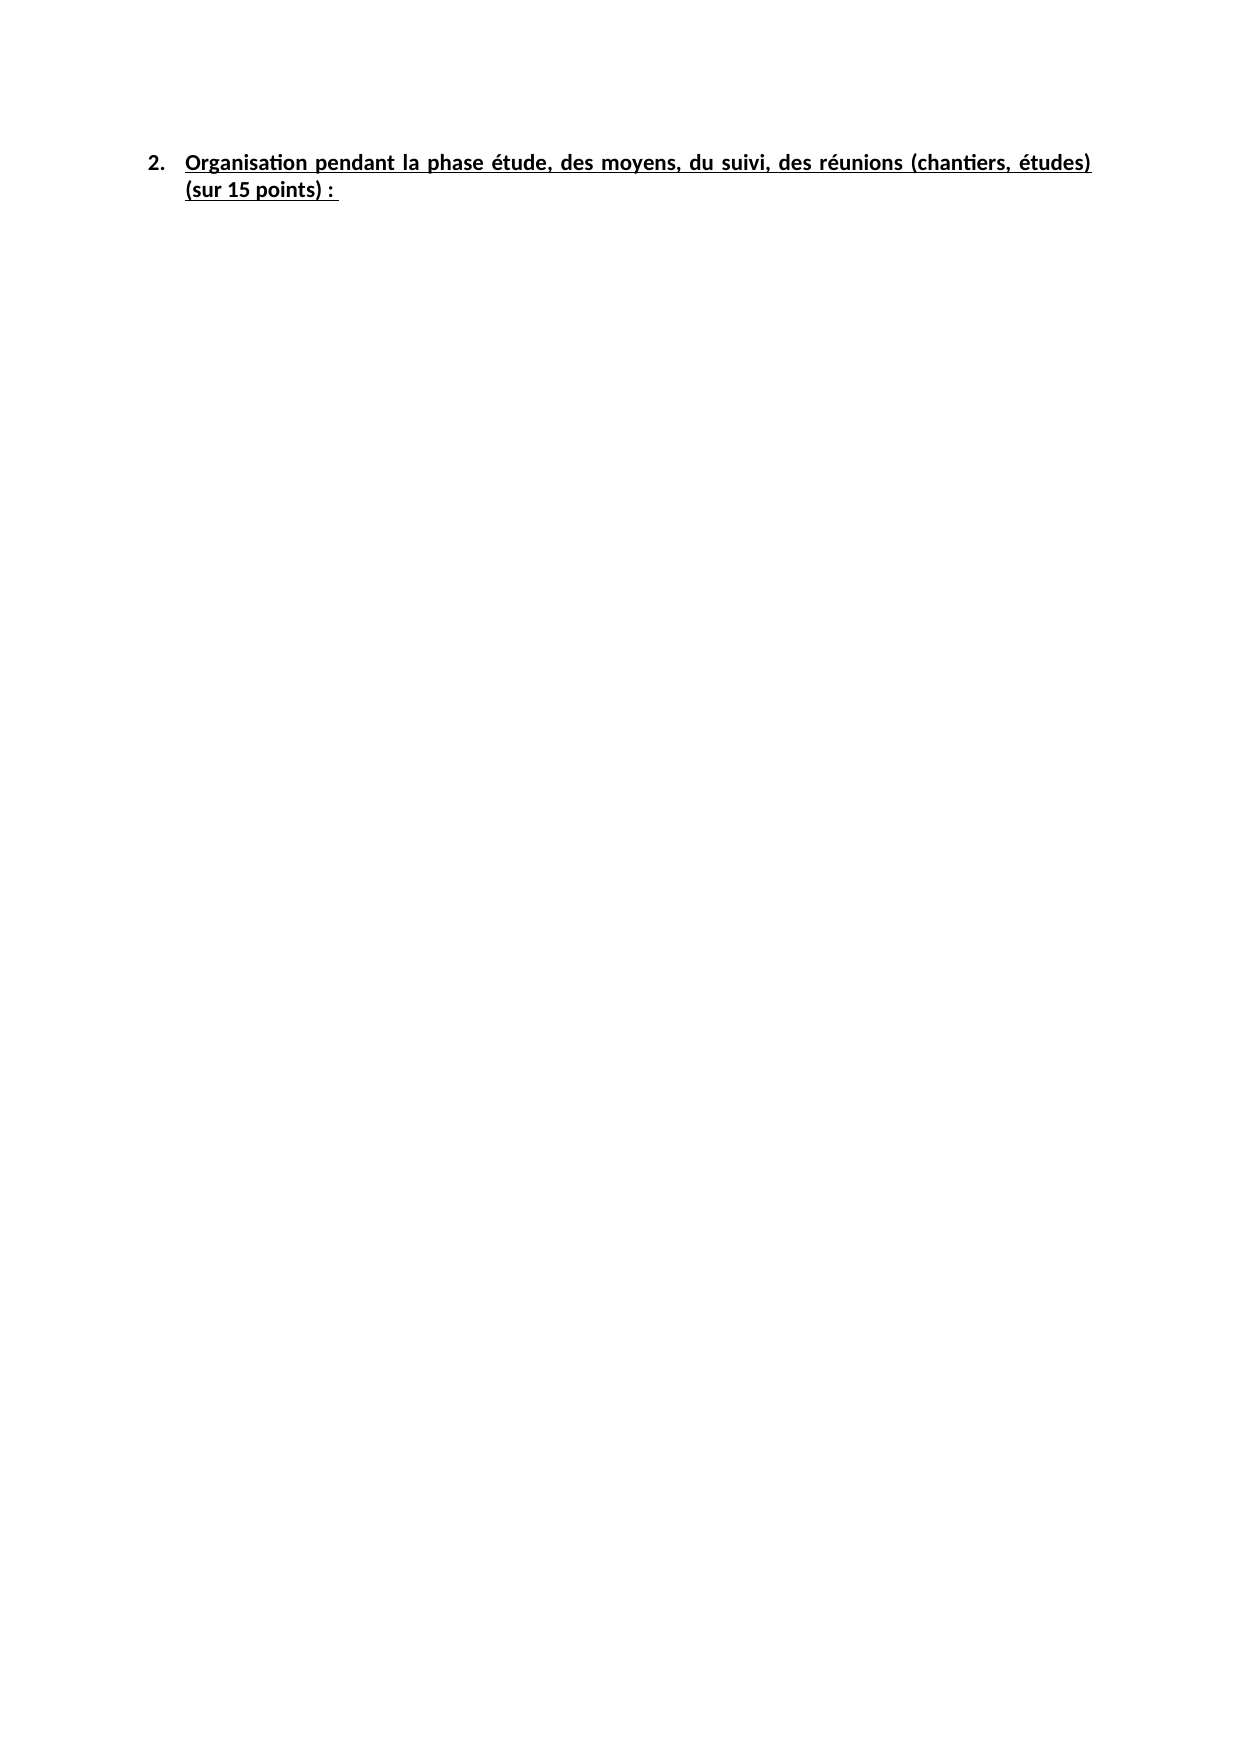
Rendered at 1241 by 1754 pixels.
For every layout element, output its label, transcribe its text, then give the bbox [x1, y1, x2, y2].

list Organisation pendant la phase étude, des moyens, du suivi, des réunions (chantiers, études) (sur 15 points) : [148, 148, 1093, 204]
